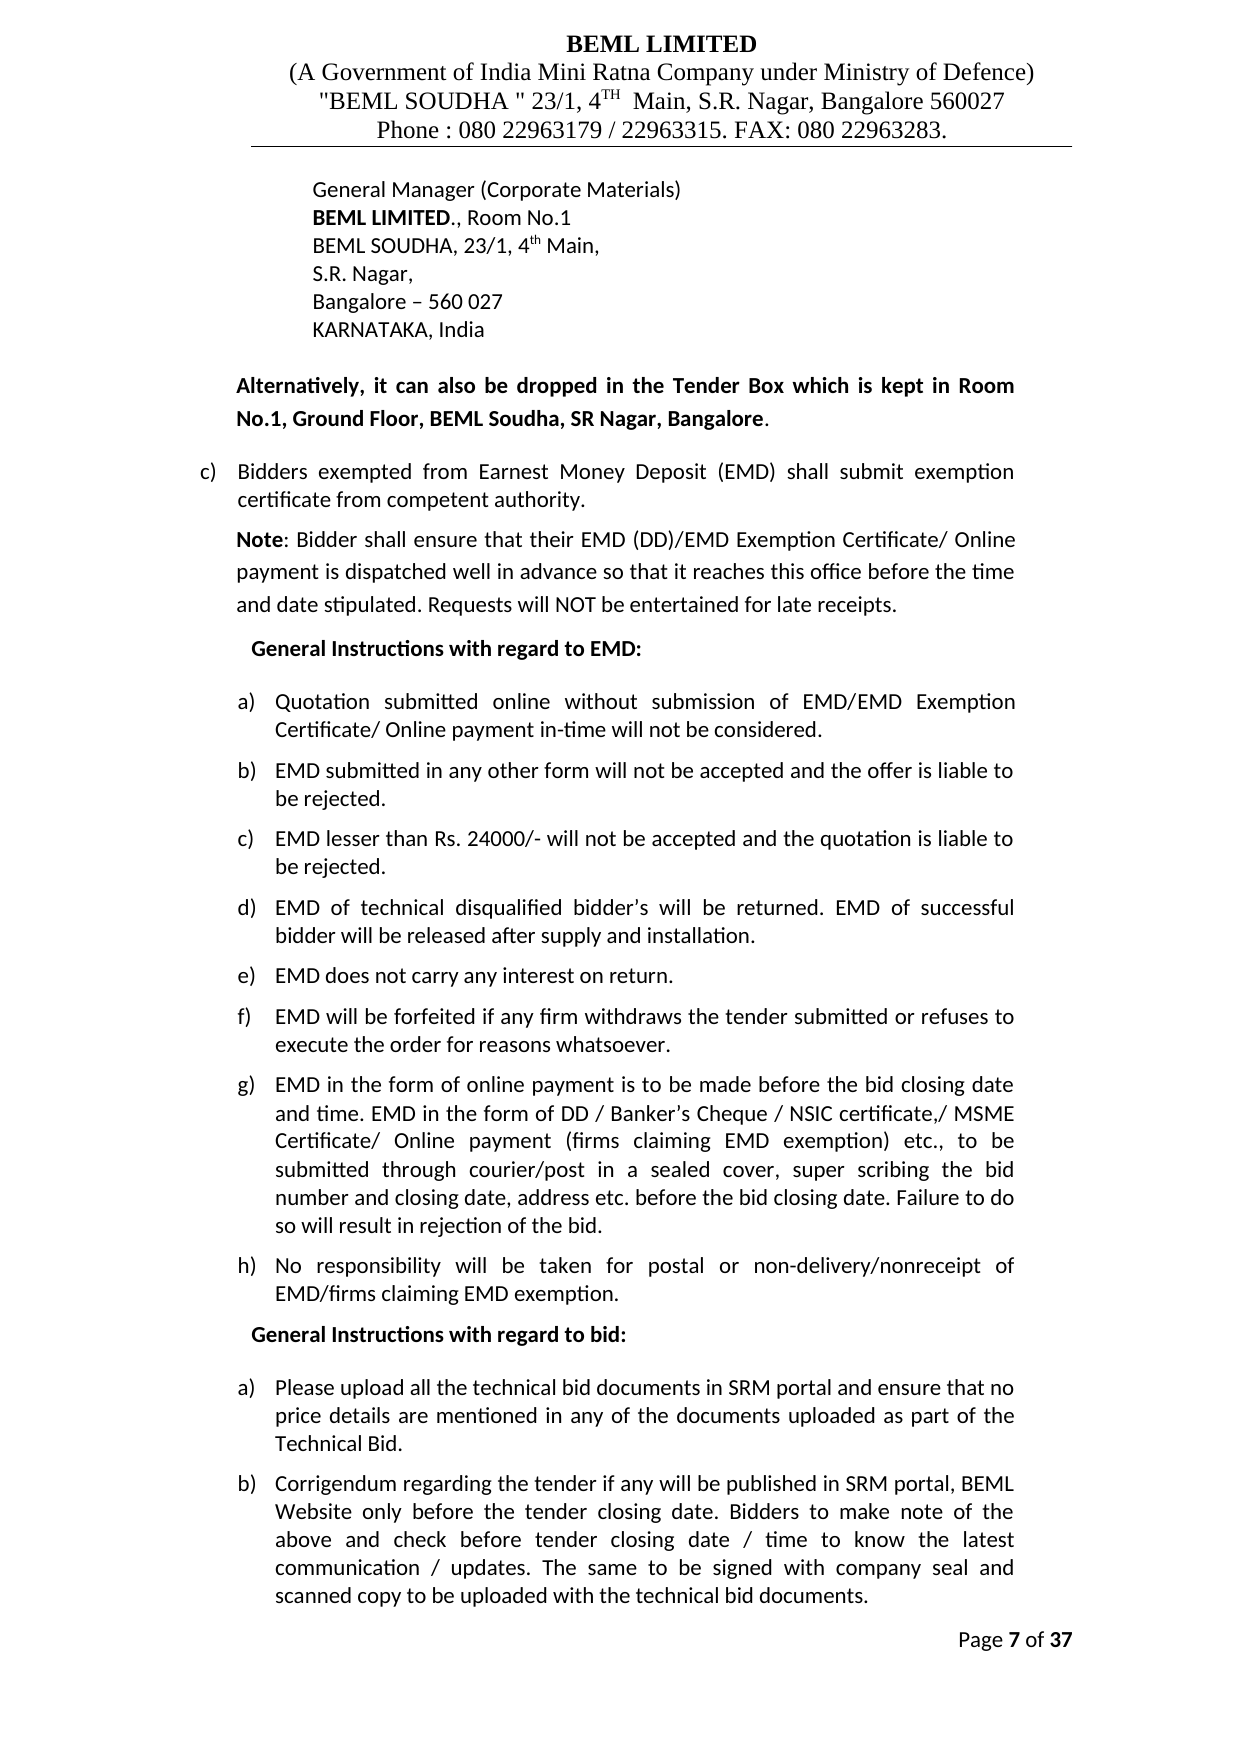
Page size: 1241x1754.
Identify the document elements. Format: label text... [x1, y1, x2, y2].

list EMD lesser than Rs. 24000/- will not be accepted and the quotation is liable to be rejected. [237, 824, 1016, 881]
list Corrigendum regarding the tender if any will be published in SRM portal, BEML Website only before the tender closing date. Bidders to make note of the above and check before tender closing date / time to know the latest communication / updates. The same to be signed with company seal and scanned copy to be uploaded with the technical bid documents. [237, 1469, 1016, 1609]
list EMD does not carry any interest on return. [237, 962, 1016, 989]
text Alternatively, it can also be dropped in the Tender Box which is kept in Room No.1, Ground Floor, BEML Soudha, SR Nagar, Bangalore. [236, 372, 1016, 432]
list No responsibility will be taken for postal or non-delivery/nonreceipt of EMD/firms claiming EMD exemption. [237, 1251, 1016, 1307]
text General Instructions with regard to EMD: [251, 634, 1072, 662]
text Note: Bidder shall ensure that their EMD (DD)/EMD Exemption Certificate/ Online payment is dispatched well in advance so that it reaches this office before the time and date stipulated. Requests will NOT be entertained for late receipts. [236, 525, 1016, 618]
text BEML LIMITED., Room No.1 [312, 203, 1016, 231]
list EMD will be forfeited if any firm withdraws the tender submitted or refuses to execute the order for reasons whatsoever. [237, 1002, 1016, 1058]
text General Manager (Corporate Materials) [312, 175, 1016, 203]
list EMD submitted in any other form will not be accepted and the offer is liable to be rejected. [237, 756, 1016, 812]
text BEML SOUDHA, 23/1, 4th Main, [312, 231, 1016, 259]
text KARNATAKA, India [312, 316, 1016, 343]
list Bidders exempted from Earnest Money Deposit (EMD) shall submit exemption certificate from competent authority. [200, 457, 1016, 513]
text Bangalore – 560 027 [312, 287, 1016, 316]
text General Instructions with regard to bid: [251, 1320, 1072, 1348]
text S.R. Nagar, [312, 259, 1016, 287]
list EMD in the form of online payment is to be made before the bid closing date and time. EMD in the form of DD / Banker’s Cheque / NSIC certificate,/ MSME Certificate/ Online payment (firms claiming EMD exemption) etc., to be submitted through courier/post in a sealed cover, super scribing the bid number and closing date, address etc. before the bid closing date. Failure to do so will result in rejection of the bid. [237, 1071, 1016, 1239]
list Please upload all the technical bid documents in SRM portal and ensure that no price details are mentioned in any of the documents uploaded as part of the Technical Bid. [237, 1373, 1016, 1457]
list EMD of technical disqualified bidder’s will be returned. EMD of successful bidder will be released after supply and installation. [237, 893, 1016, 949]
list Quotation submitted online without submission of EMD/EMD Exemption Certificate/ Online payment in-time will not be considered. [237, 687, 1016, 743]
